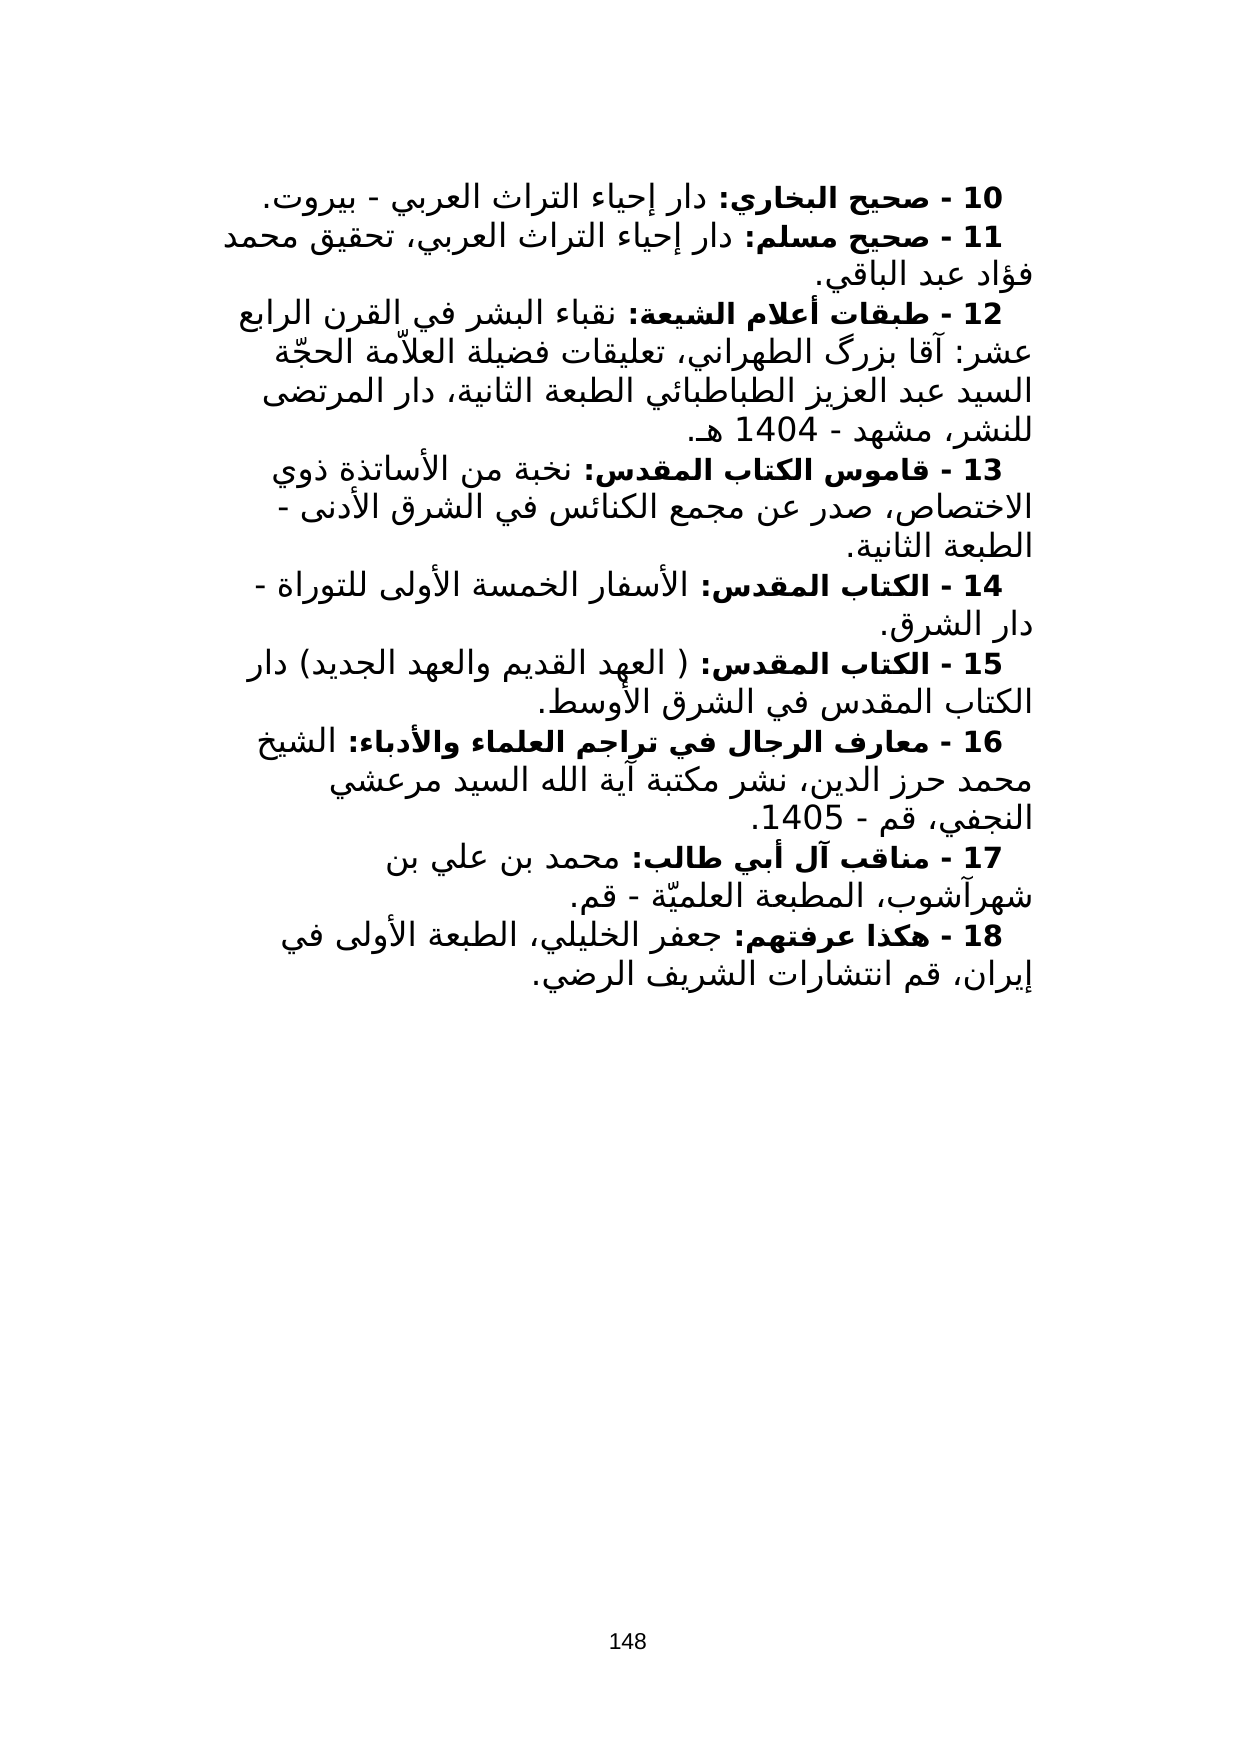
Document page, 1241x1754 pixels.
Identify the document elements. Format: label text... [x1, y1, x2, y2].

text 14 - الكتاب المقدس: الأسفار الخمسة الأولى للتوراة - دار الشرق. [222, 566, 1033, 643]
text 10 - صحيح البخاري: دار إحياء التراث العربي - بيروت. [222, 177, 1033, 216]
text 16 - معارف الرجال في تراجم العلماء والأدباء: الشيخ محمد حرز الدين، نشر مكتبة آية الله السيد مرعشي النجفي، قم - 1405. [222, 721, 1033, 838]
text 15 - الكتاب المقدس: ( العهد القديم والعهد الجديد) دار الكتاب المقدس في الشرق الأوسط. [222, 643, 1033, 721]
text 17 - مناقب آل أبي طالب: محمد بن علي بن شهرآشوب، المطبعة العلميّة - قم. [222, 838, 1033, 915]
text 13 - قاموس الكتاب المقدس: نخبة من الأساتذة ذوي الاختصاص، صدر عن مجمع الكنائس في الشرق الأدنى - الطبعة الثانية. [222, 449, 1033, 566]
text 12 - طبقات أعلام الشيعة: نقباء البشر في القرن الرابع عشر: آقا بزرگ الطهراني، تعليقات فضيلة العلاّمة الحجّة السيد عبد العزيز الطباطبائي الطبعة الثانية، دار المرتضى للنشر، مشهد - 1404 هـ. [222, 294, 1033, 449]
text 18 - هكذا عرفتهم: جعفر الخليلي، الطبعة الأولى في إيران، قم انتشارات الشريف الرضي. [222, 915, 1033, 993]
text 11 - صحيح مسلم: دار إحياء التراث العربي، تحقيق محمد فؤاد عبد الباقي. [222, 216, 1033, 294]
